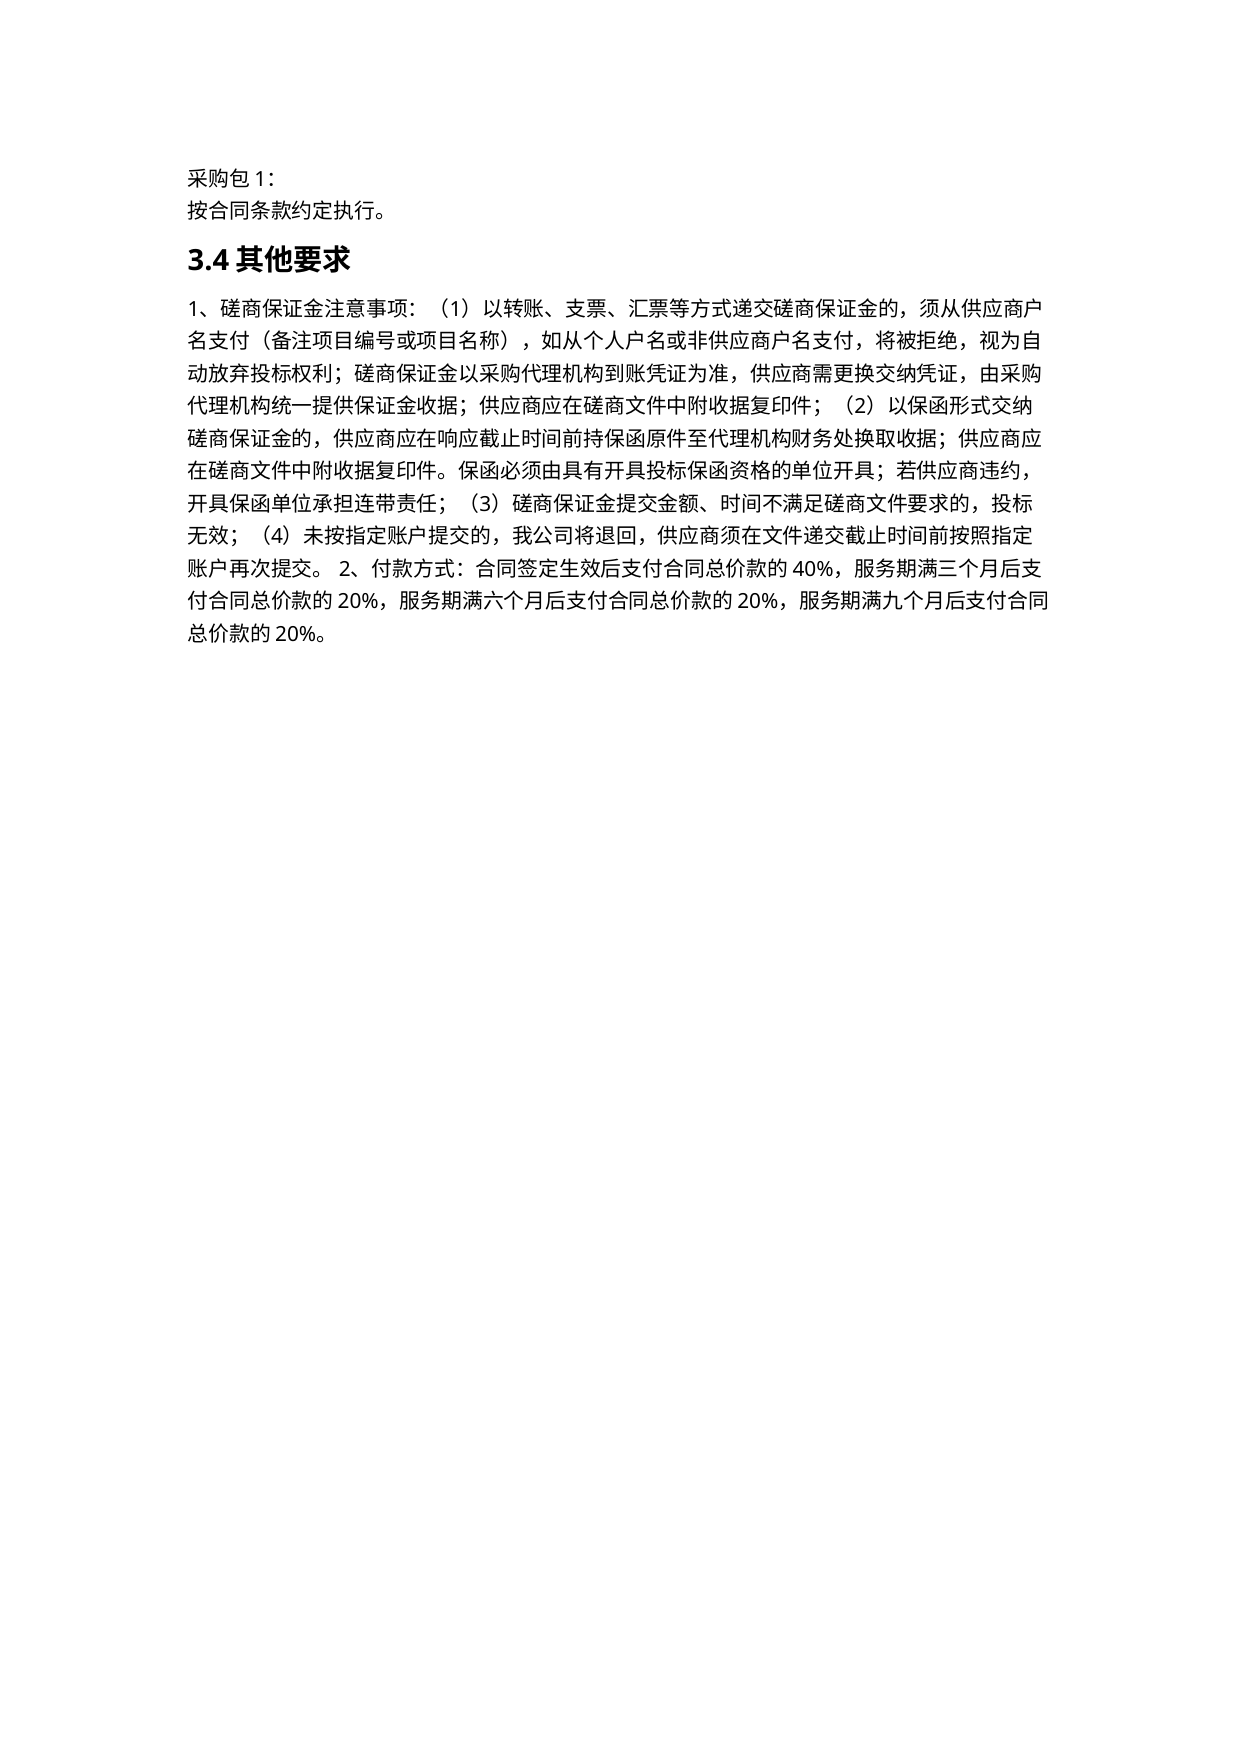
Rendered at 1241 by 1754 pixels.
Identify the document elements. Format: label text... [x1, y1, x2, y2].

text 3.4其他要求 [187, 227, 1053, 292]
text 按合同条款约定执行。 [187, 194, 1053, 227]
text 1、磋商保证金注意事项：（1）以转账、支票、汇票等方式递交磋商保证金的，须从供应商户名支付（备注项目编号或项目名称），如从个人户名或非供应商户名支付，将被拒绝，视为自动放弃投标权利；磋商保证金以采购代理机构到账凭证为准，供应商需更换交纳凭证，由采购代理机构统一提供保证金收据；供应商应在磋商文件中附收据复印件；（2）以保函形式交纳磋商保证金的，供应商应在响应截止时间前持保函原件至代理机构财务处换取收据；供应商应在磋商文件中附收据复印件。保函必须由具有开具投标保函资格的单位开具；若供应商违约，开具保函单位承担连带责任；（3）磋商保证金提交金额、时间不满足磋商文件要求的，投标无效；（4）未按指定账户提交的，我公司将退回，供应商须在文件递交截止时间前按照指定账户再次提交。 2、付款方式：合同签定生效后支付合同总价款的40%，服务期满三个月后支付合同总价款的20%，服务期满六个月后支付合同总价款的20%，服务期满九个月后支付合同总价款的20%。 [187, 292, 1053, 649]
text 采购包1： [187, 162, 1053, 194]
